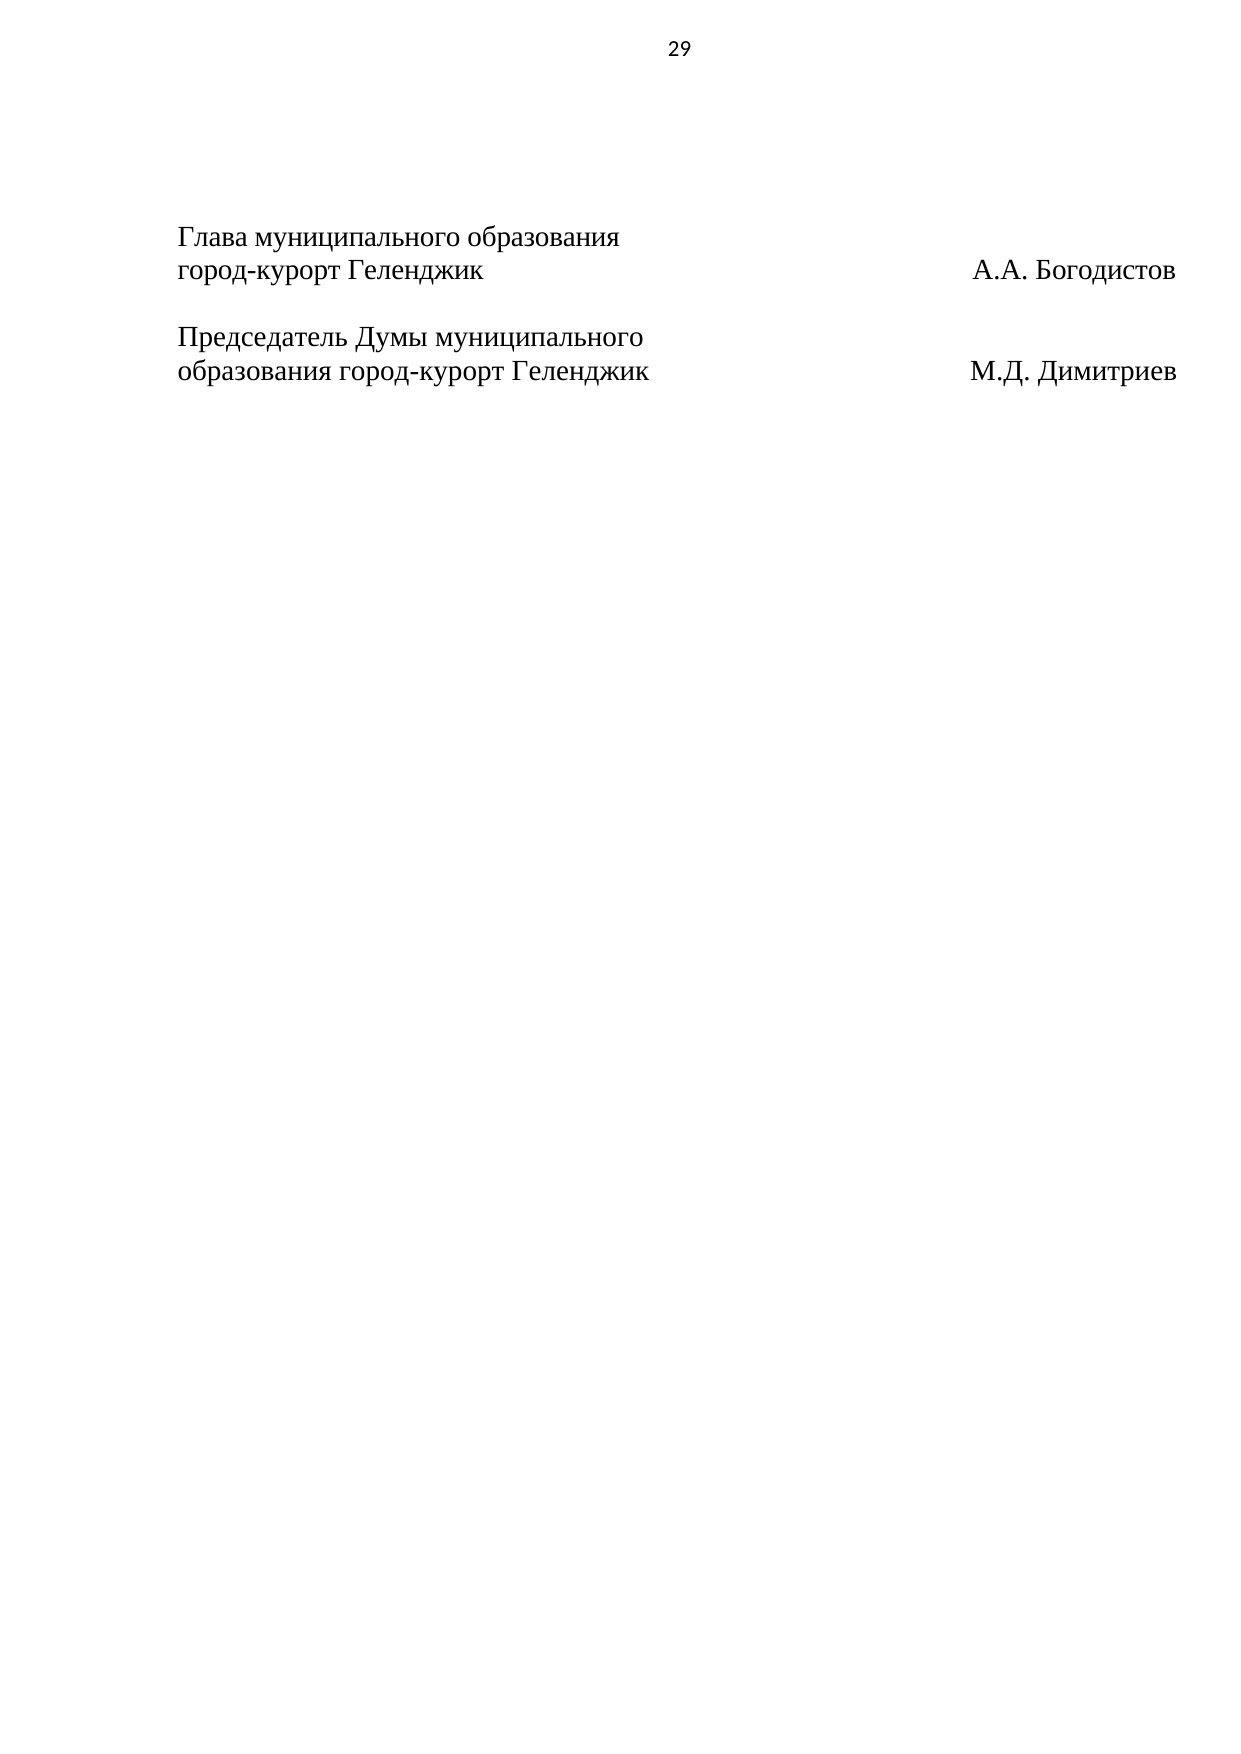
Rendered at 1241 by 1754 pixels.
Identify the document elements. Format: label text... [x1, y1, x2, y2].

text Председатель Думы муниципального [177, 319, 1181, 353]
text образования город-курорт Геленджик М.Д. Димитриев [177, 353, 1181, 386]
text город-курорт Геленджик А.А. Богодистов [177, 252, 1181, 286]
text Глава муниципального образования [177, 219, 1181, 252]
